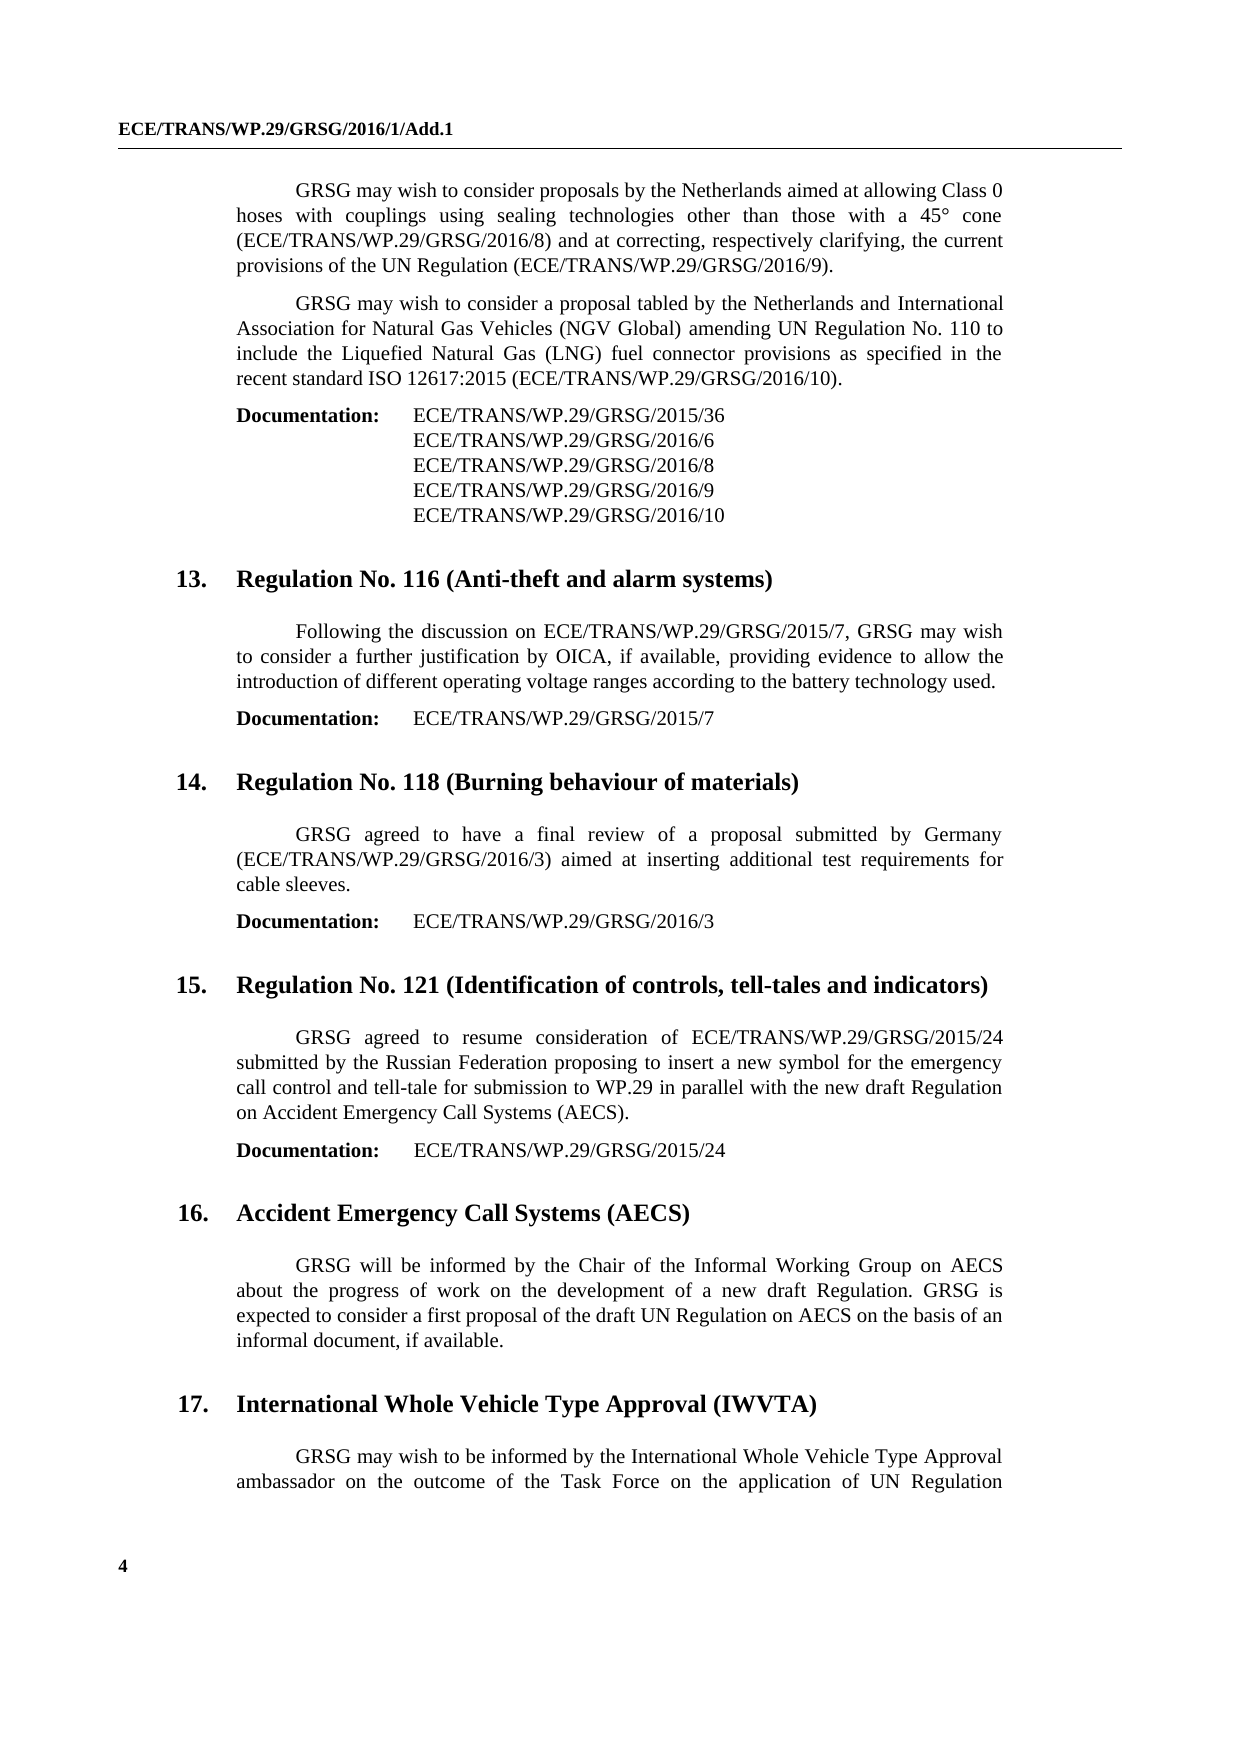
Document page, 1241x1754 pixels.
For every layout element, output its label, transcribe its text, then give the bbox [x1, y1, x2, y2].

text 13. Regulation No. 116 (Anti-theft and alarm systems) [118, 565, 1004, 593]
text GRSG may wish to consider a proposal tabled by the Netherlands and International Association for Natural Gas Vehicles (NGV Global) amending UN Regulation No. 110 to include the Liquefied Natural Gas (LNG) fuel connector provisions as specified in the recent standard ISO 12617:2015 (ECE/TRANS/WP.29/GRSG/2016/10). [236, 290, 1003, 390]
text GRSG may wish to consider proposals by the Netherlands aimed at allowing Class 0 hoses with couplings using sealing technologies other than those with a 45° cone (ECE/TRANS/WP.29/GRSG/2016/8) and at correcting, respectively clarifying, the current provisions of the UN Regulation (ECE/TRANS/WP.29/GRSG/2016/9). [236, 177, 1003, 277]
text GRSG will be informed by the Chair of the Informal Working Group on AECS about the progress of work on the development of a new draft Regulation. GRSG is expected to consider a first proposal of the draft UN Regulation on AECS on the basis of an informal document, if available. [236, 1252, 1004, 1352]
text GRSG agreed to have a final review of a proposal submitted by Germany (ECE/TRANS/WP.29/GRSG/2016/3) aimed at inserting additional test requirements for cable sleeves. [236, 821, 1003, 896]
text 16. Accident Emergency Call Systems (AECS) [177, 1199, 1004, 1227]
text Documentation: ECE/TRANS/WP.29/GRSG/2015/7 [236, 705, 1003, 730]
text 14. Regulation No. 118 (Burning behaviour of materials) [118, 768, 1004, 796]
text GRSG agreed to resume consideration of ECE/TRANS/WP.29/GRSG/2015/24 submitted by the Russian Federation proposing to insert a new symbol for the emergency call control and tell-tale for submission to WP.29 in parallel with the new draft Regulation on Accident Emergency Call Systems (AECS). [236, 1024, 1004, 1124]
text Following the discussion on ECE/TRANS/WP.29/GRSG/2015/7, GRSG may wish to consider a further justification by OICA, if available, providing evidence to allow the introduction of different operating voltage ranges according to the battery technology used. [236, 618, 1003, 693]
text 17. International Whole Vehicle Type Approval (IWVTA) [177, 1390, 1004, 1418]
text Documentation: ECE/TRANS/WP.29/GRSG/2016/3 [236, 908, 1003, 933]
text Documentation: ECE/TRANS/WP.29/GRSG/2015/24 [236, 1137, 1004, 1162]
text 15. Regulation No. 121 (Identification of controls, tell-tales and indicators) [118, 971, 1004, 999]
text Documentation: ECE/TRANS/WP.29/GRSG/2015/36 ECE/TRANS/WP.29/GRSG/2016/6 ECE/TRANS/WP.29/GRSG/2016/8 ECE/TRANS/WP.29/GRSG/2016/9 ECE/TRANS/WP.29/GRSG/2016/10 [236, 402, 1003, 527]
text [236, 1443, 1004, 1493]
